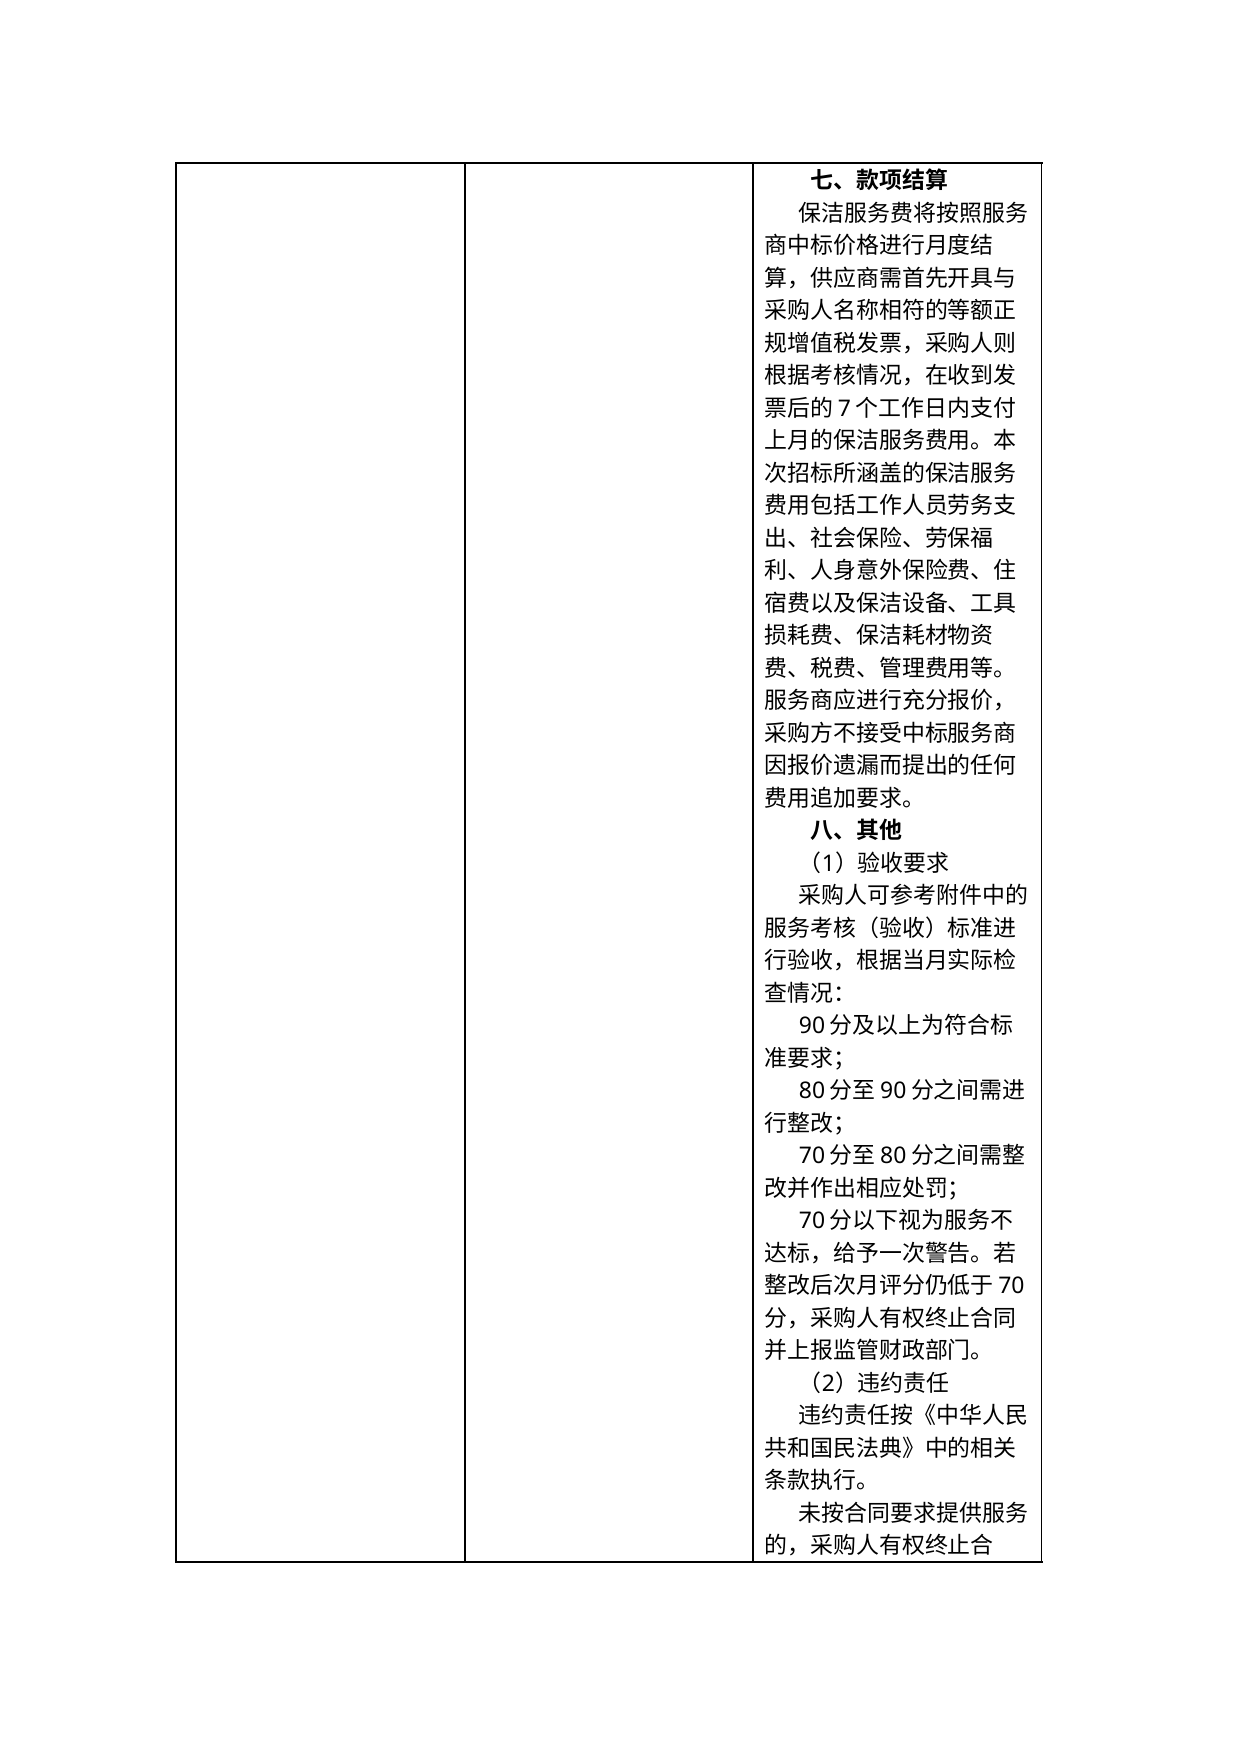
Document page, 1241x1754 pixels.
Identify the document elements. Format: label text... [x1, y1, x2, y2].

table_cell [754, 164, 1041, 1561]
table_cell 1 [177, 164, 464, 1561]
table_cell ★ [466, 164, 752, 1561]
